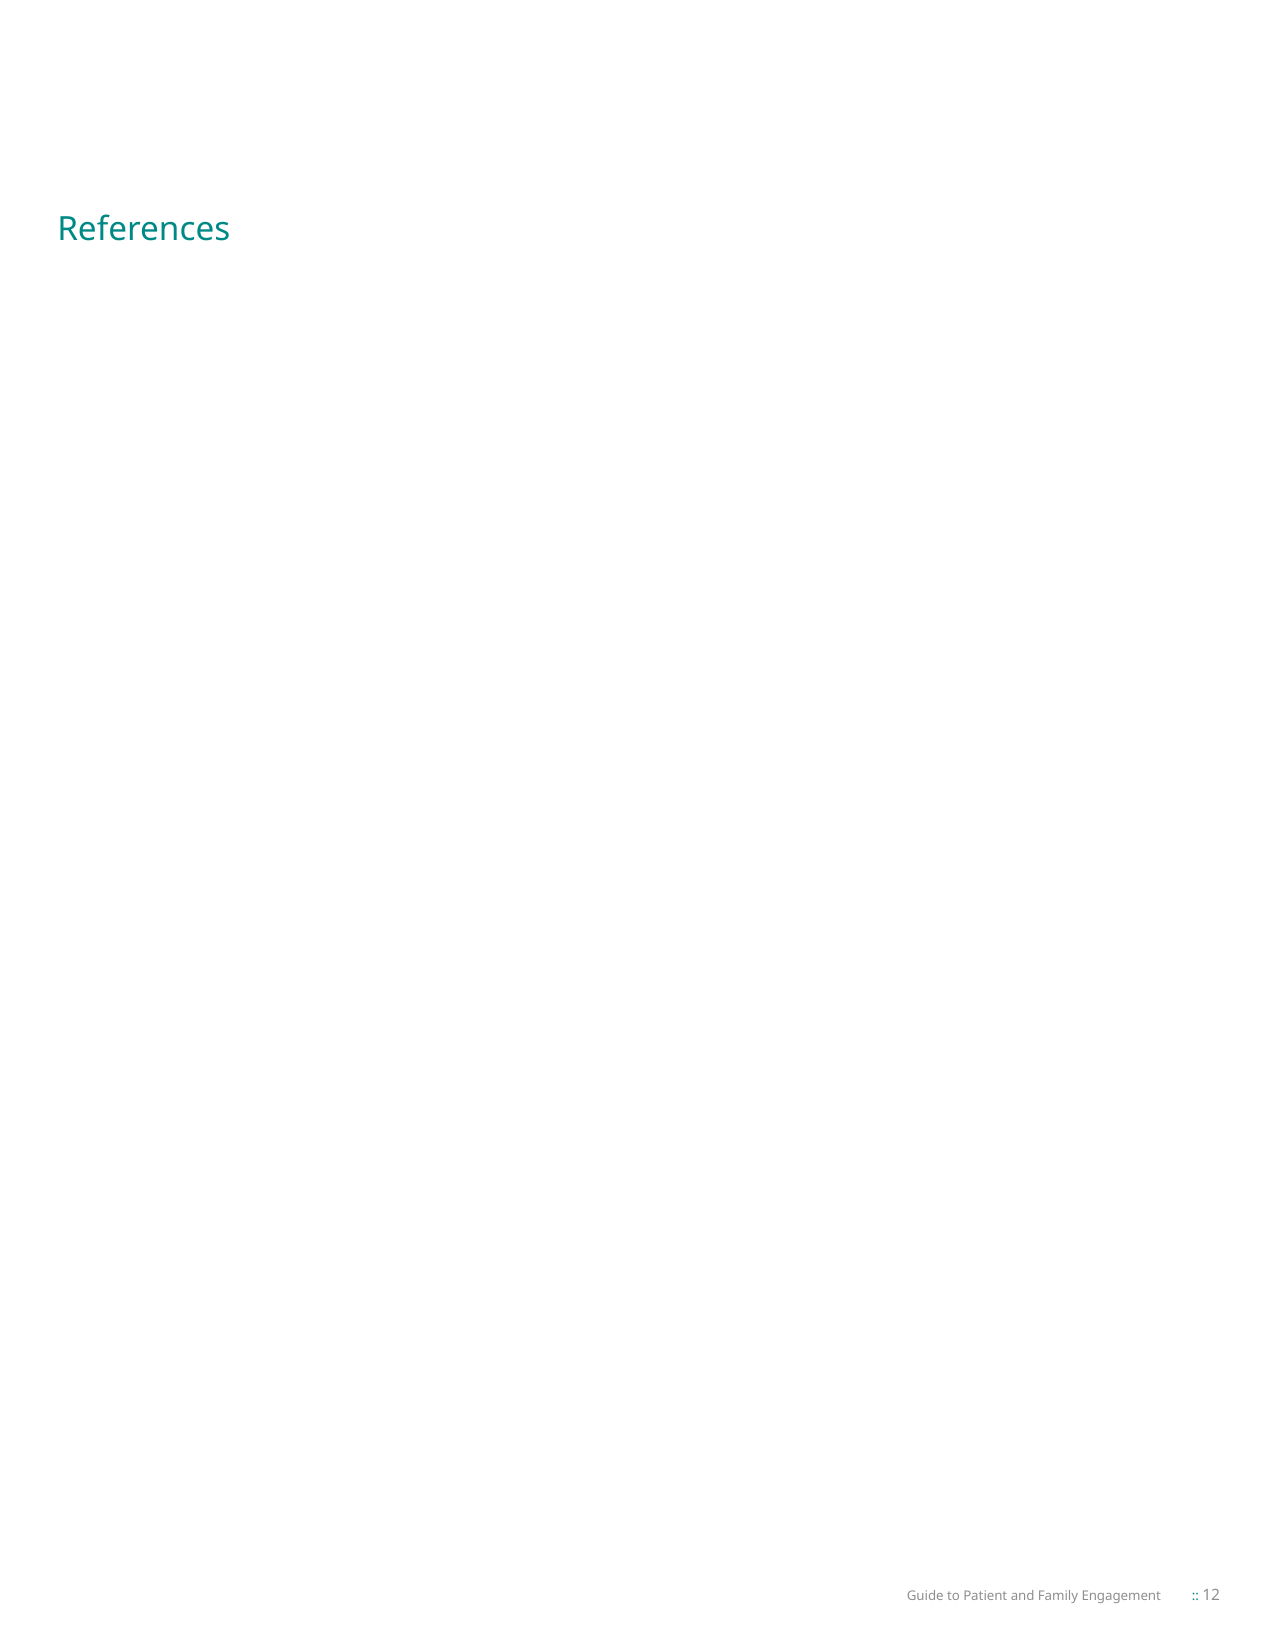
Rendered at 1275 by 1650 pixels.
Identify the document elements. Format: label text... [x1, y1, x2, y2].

subtitle References [57, 210, 1134, 247]
